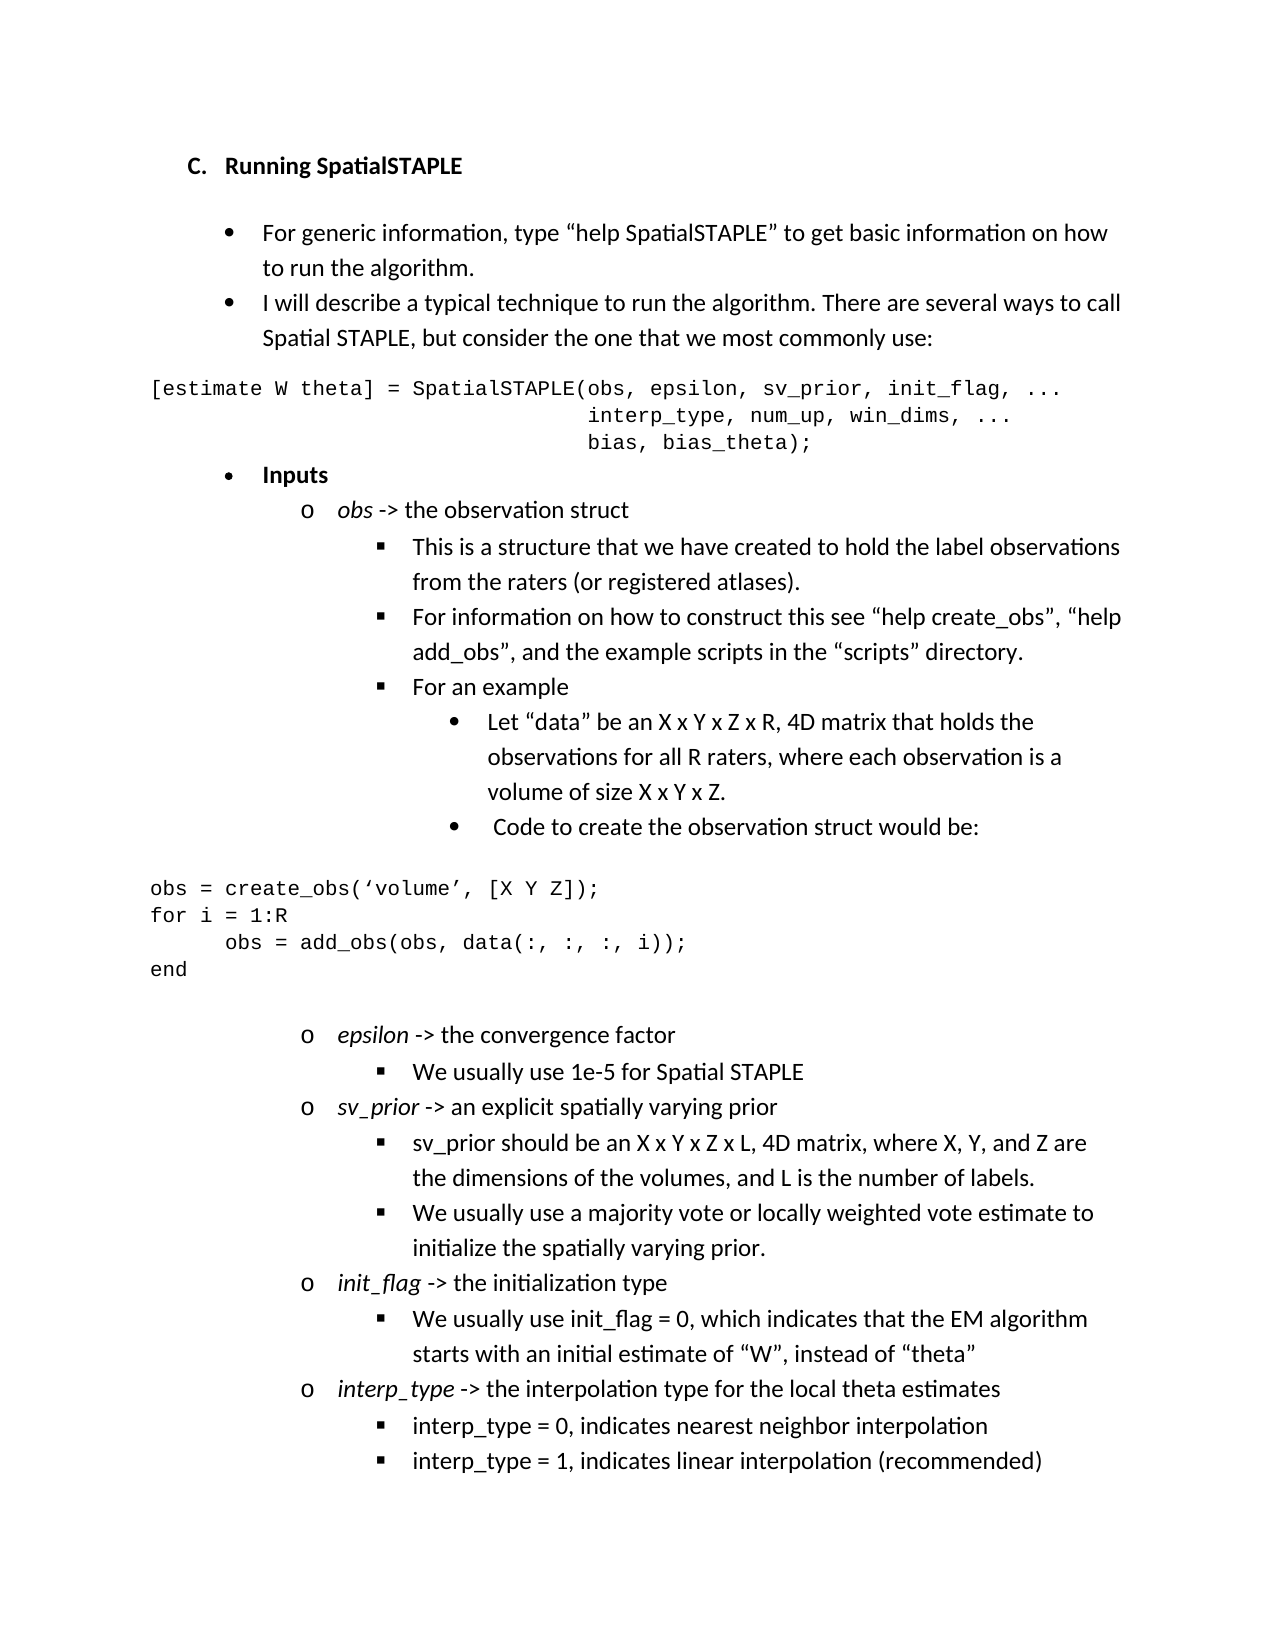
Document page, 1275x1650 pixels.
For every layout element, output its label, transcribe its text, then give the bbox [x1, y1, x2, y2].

list interp_type = 1, indicates linear interpolation (recommended) [375, 1445, 1125, 1476]
list For information on how to construct this see “help create_obs”, “help add_obs”, and the example scripts in the “scripts” directory. [375, 601, 1125, 666]
list sv_prior should be an X x Y x Z x L, 4D matrix, where X, Y, and Z are the dimensions of the volumes, and L is the number of labels. [375, 1127, 1125, 1193]
list For generic information, type “help SpatialSTAPLE” to get basic information on how to run the algorithm. [225, 217, 1125, 282]
list Let “data” be an X x Y x Z x R, 4D matrix that holds the observations for all R raters, where each observation is a volume of size X x Y x Z. [450, 706, 1125, 806]
list Code to create the observation struct would be: [450, 811, 1125, 873]
list init_flag -> the initialization type [300, 1267, 1125, 1299]
list sv_prior -> an explicit spatially varying prior [300, 1091, 1125, 1122]
list epsilon -> the convergence factor [300, 1019, 1125, 1051]
list interp_type = 0, indicates nearest neighbor interpolation [375, 1410, 1125, 1441]
list This is a structure that we have created to hold the label observations from the raters (or registered atlases). [375, 531, 1125, 596]
text obs = add_obs(obs, data(:, :, :, i)); [150, 932, 1125, 956]
list We usually use init_flag = 0, which indicates that the EM algorithm starts with an initial estimate of “W”, instead of “theta” [375, 1303, 1125, 1369]
list interp_type -> the interpolation type for the local theta estimates [300, 1373, 1125, 1405]
text for i = 1:R [150, 905, 1125, 928]
list obs -> the observation struct [300, 494, 1125, 526]
text bias, bias_theta); [150, 432, 1125, 456]
text obs = create_obs(‘volume’, [X Y Z]); [150, 878, 1125, 901]
list Running SpatialSTAPLE [187, 150, 1125, 213]
text end [150, 959, 1125, 1015]
list For an example [375, 671, 1125, 701]
text interp_type, num_up, win_dims, ... [150, 405, 1125, 428]
list I will describe a typical technique to run the algorithm. There are several ways to call Spatial STAPLE, but consider the one that we most commonly use: [225, 287, 1125, 352]
text [estimate W theta] = SpatialSTAPLE(obs, epsilon, sv_prior, init_flag, ... [150, 378, 1125, 401]
list Inputs [225, 459, 1125, 490]
list We usually use 1e-5 for Spatial STAPLE [375, 1056, 1125, 1086]
list We usually use a majority vote or locally weighted vote estimate to initialize the spatially varying prior. [375, 1197, 1125, 1263]
